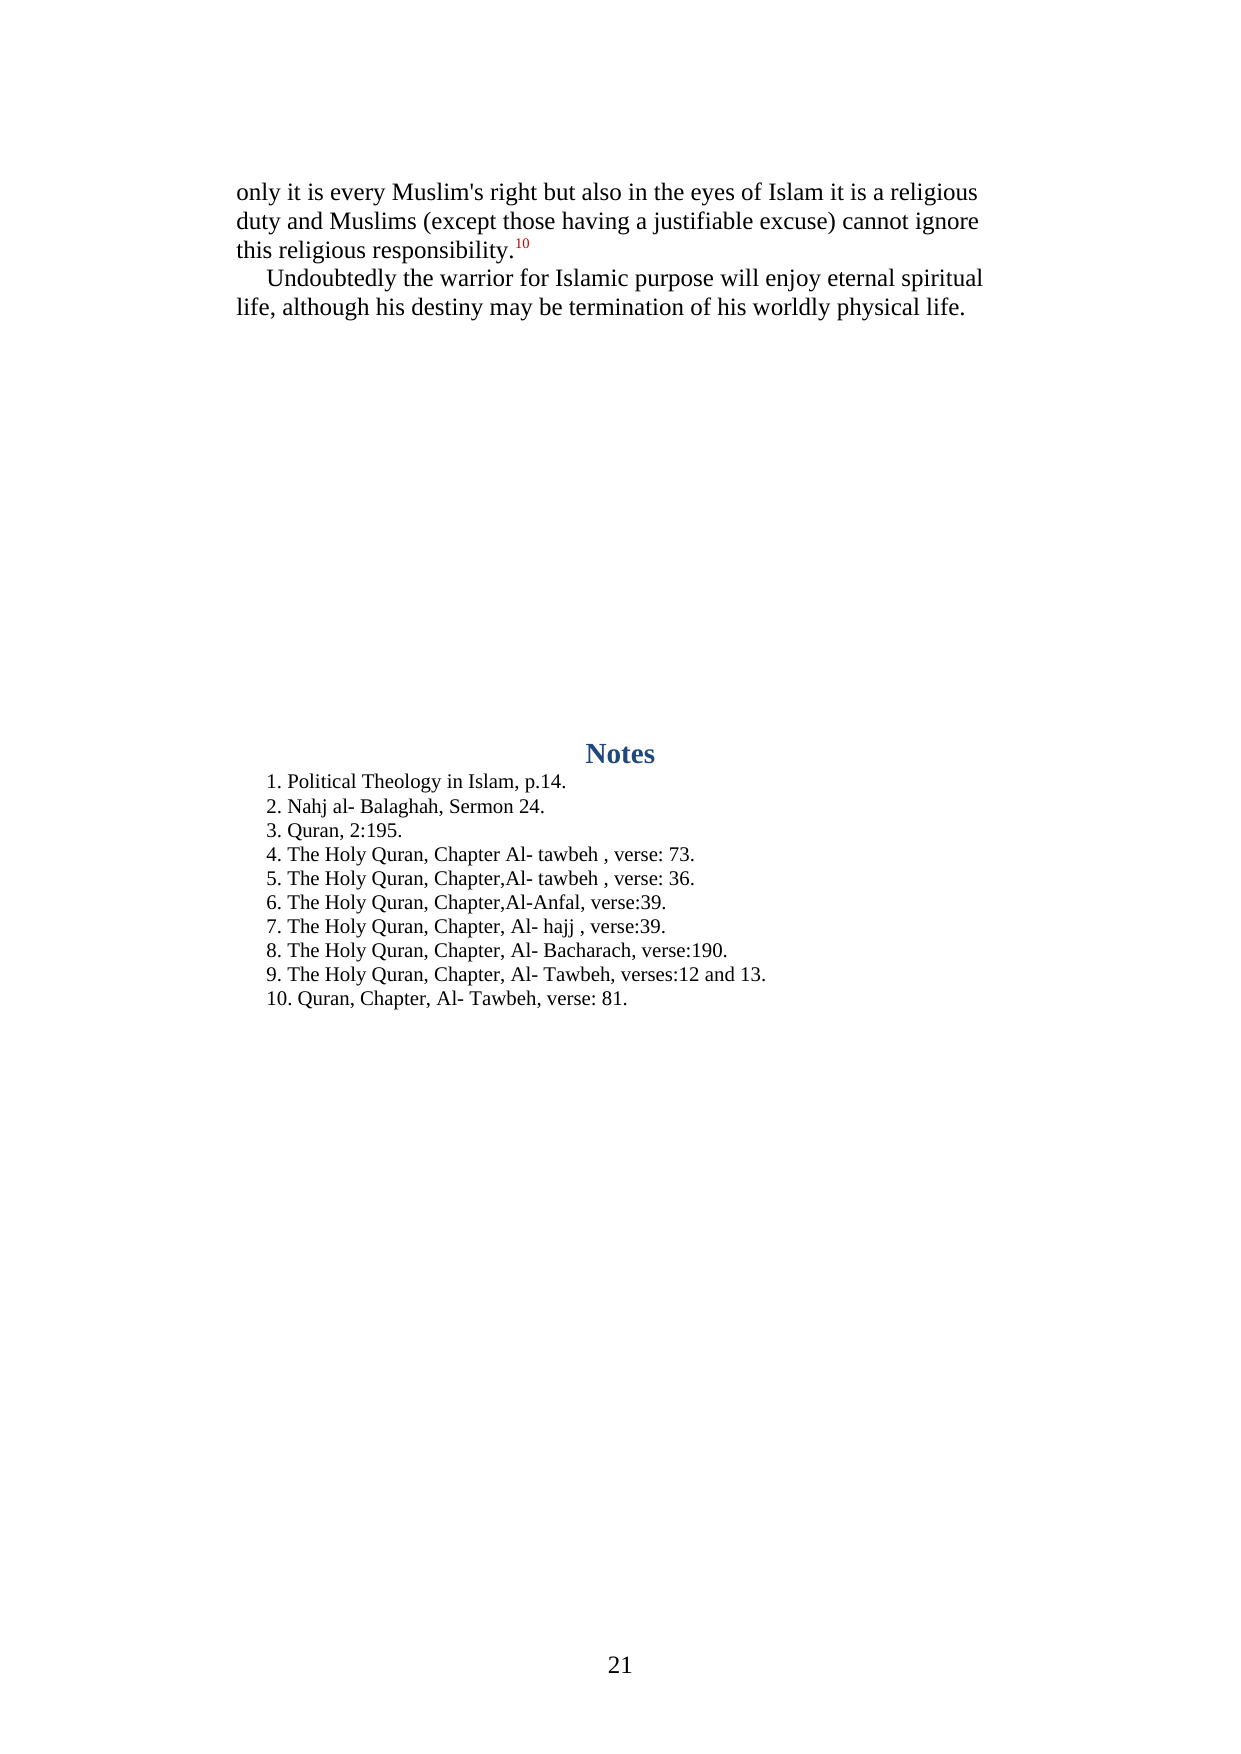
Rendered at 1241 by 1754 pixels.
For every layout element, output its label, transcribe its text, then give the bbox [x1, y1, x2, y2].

text Undoubtedly the warrior for Islamic purpose will enjoy eternal spiritual life, although his destiny may be termination of his worldly physical life. [236, 263, 1004, 321]
text 6. The Holy Quran, Chapter,Al-Anfal, verse:39. [236, 890, 1004, 914]
text 4. The Holy Quran, Chapter Al- tawbeh , verse: 73. [236, 842, 1004, 866]
text 10. Quran, Chapter, Al- Tawbeh, verse: 81. [236, 986, 1004, 1010]
text 9. The Holy Quran, Chapter, Al- Tawbeh, verses:12 and 13. [236, 962, 1004, 986]
text 5. The Holy Quran, Chapter,Al- tawbeh , verse: 36. [236, 866, 1004, 890]
text 3. Quran, 2:195. [236, 818, 1004, 842]
text 7. The Holy Quran, Chapter, Al- hajj , verse:39. [236, 914, 1004, 938]
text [236, 177, 1004, 263]
text 1. Political Theology in Islam, p.14. [236, 769, 1004, 793]
text 8. The Holy Quran, Chapter, Al- Bacharach, verse:190. [236, 938, 1004, 962]
text 2. Nahj al- Balaghah, Sermon 24. [236, 793, 1004, 818]
subtitle Notes [236, 736, 1004, 769]
